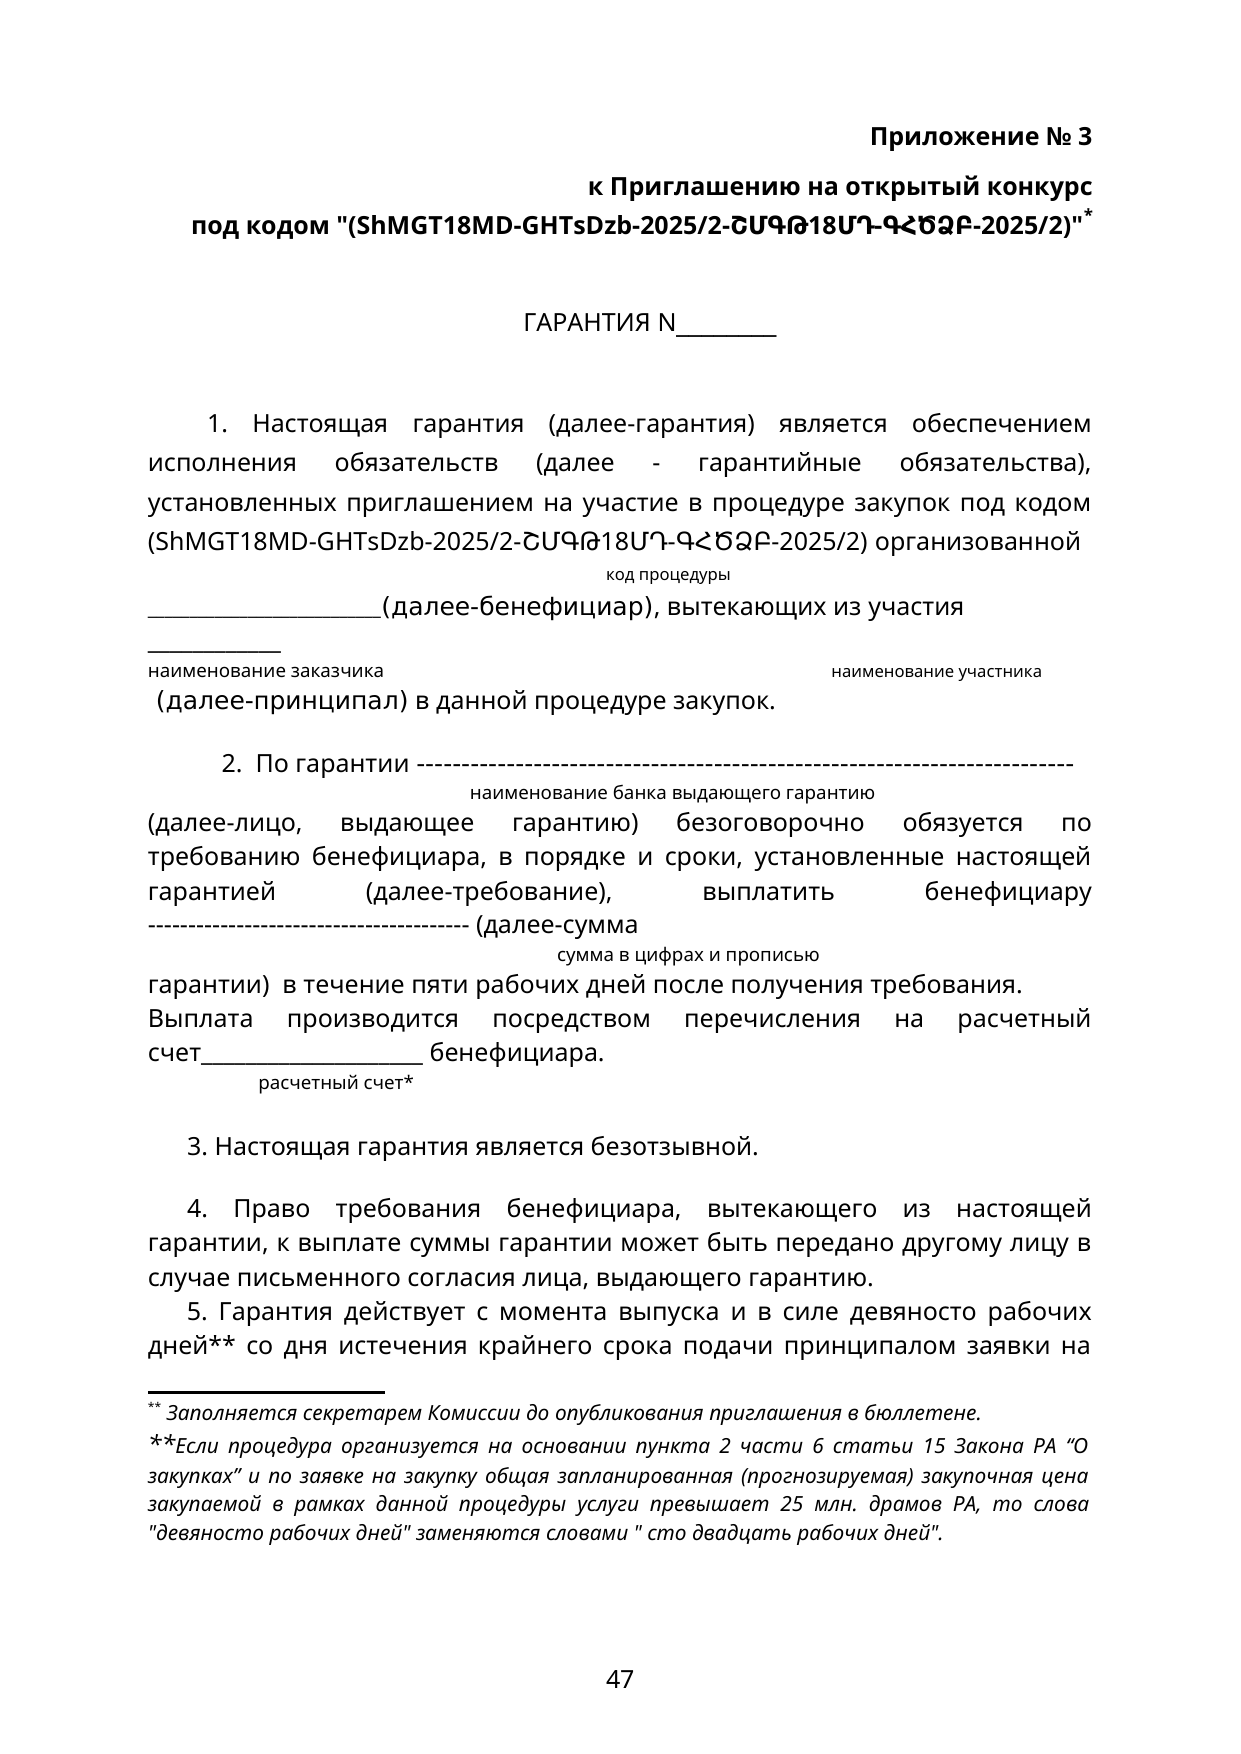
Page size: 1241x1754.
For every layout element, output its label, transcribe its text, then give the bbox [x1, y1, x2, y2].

text сумма в цифрах и прописью [148, 941, 1092, 967]
text код процедуры [148, 562, 1092, 585]
text (далее-лицо, выдающее гарантию) безоговорочно обязуется по требованию бенефициара, в порядке и сроки, установленные настоящей гарантией (далее-требование), выплатить бенефициару ---------------------------------------- (далее-сумма [148, 805, 1092, 941]
text к Приглашению на открытый конкурс под кодом "(ShMGT18MD-GHTsDzb-2025/2-ՇՄԳԹ18ՄԴ-ԳՀԾՁԲ-2025/2)"* [148, 169, 1092, 243]
text ГАРАНТИЯ N________ [148, 304, 1092, 338]
text 4. Право требования бенефициара, вытекающего из настоящей гарантии, к выплате суммы гарантии может быть передано другому лицу в случае письменного согласия лица, выдающего гарантию. [148, 1191, 1092, 1293]
text ____________________________(далее-бенефициар), вытекающих из участия ____________ [148, 589, 1092, 657]
text наименование банка выдающего гарантию [148, 779, 1092, 805]
text расчетный счет* [148, 1069, 1092, 1094]
text 3. Настоящая гарантия является безотзывной. [148, 1128, 1092, 1163]
text Выплата производится посредством перечисления на расчетный счет____________________ бенефициара. [148, 1001, 1092, 1069]
text Приложение № 3 [148, 118, 1092, 152]
text гарантии) в течение пяти рабочих дней после получения требования. [148, 967, 1092, 1001]
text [148, 1293, 1092, 1361]
text (далее-принципал) в данной процедуре закупок. [148, 683, 1092, 717]
text 1. Настоящая гарантия (далее-гарантия) является обеспечением исполнения обязательств (далее - гарантийные обязательства), установленных приглашением на участие в процедуре закупок под кодом (ShMGT18MD-GHTsDzb-2025/2-ՇՄԳԹ18ՄԴ-ԳՀԾՁԲ-2025/2) организованной [148, 406, 1092, 557]
text 2. По гарантии ------------------------------------------------------------------------- [148, 745, 1092, 779]
text наименование заказчика наименование участника [148, 657, 1092, 683]
